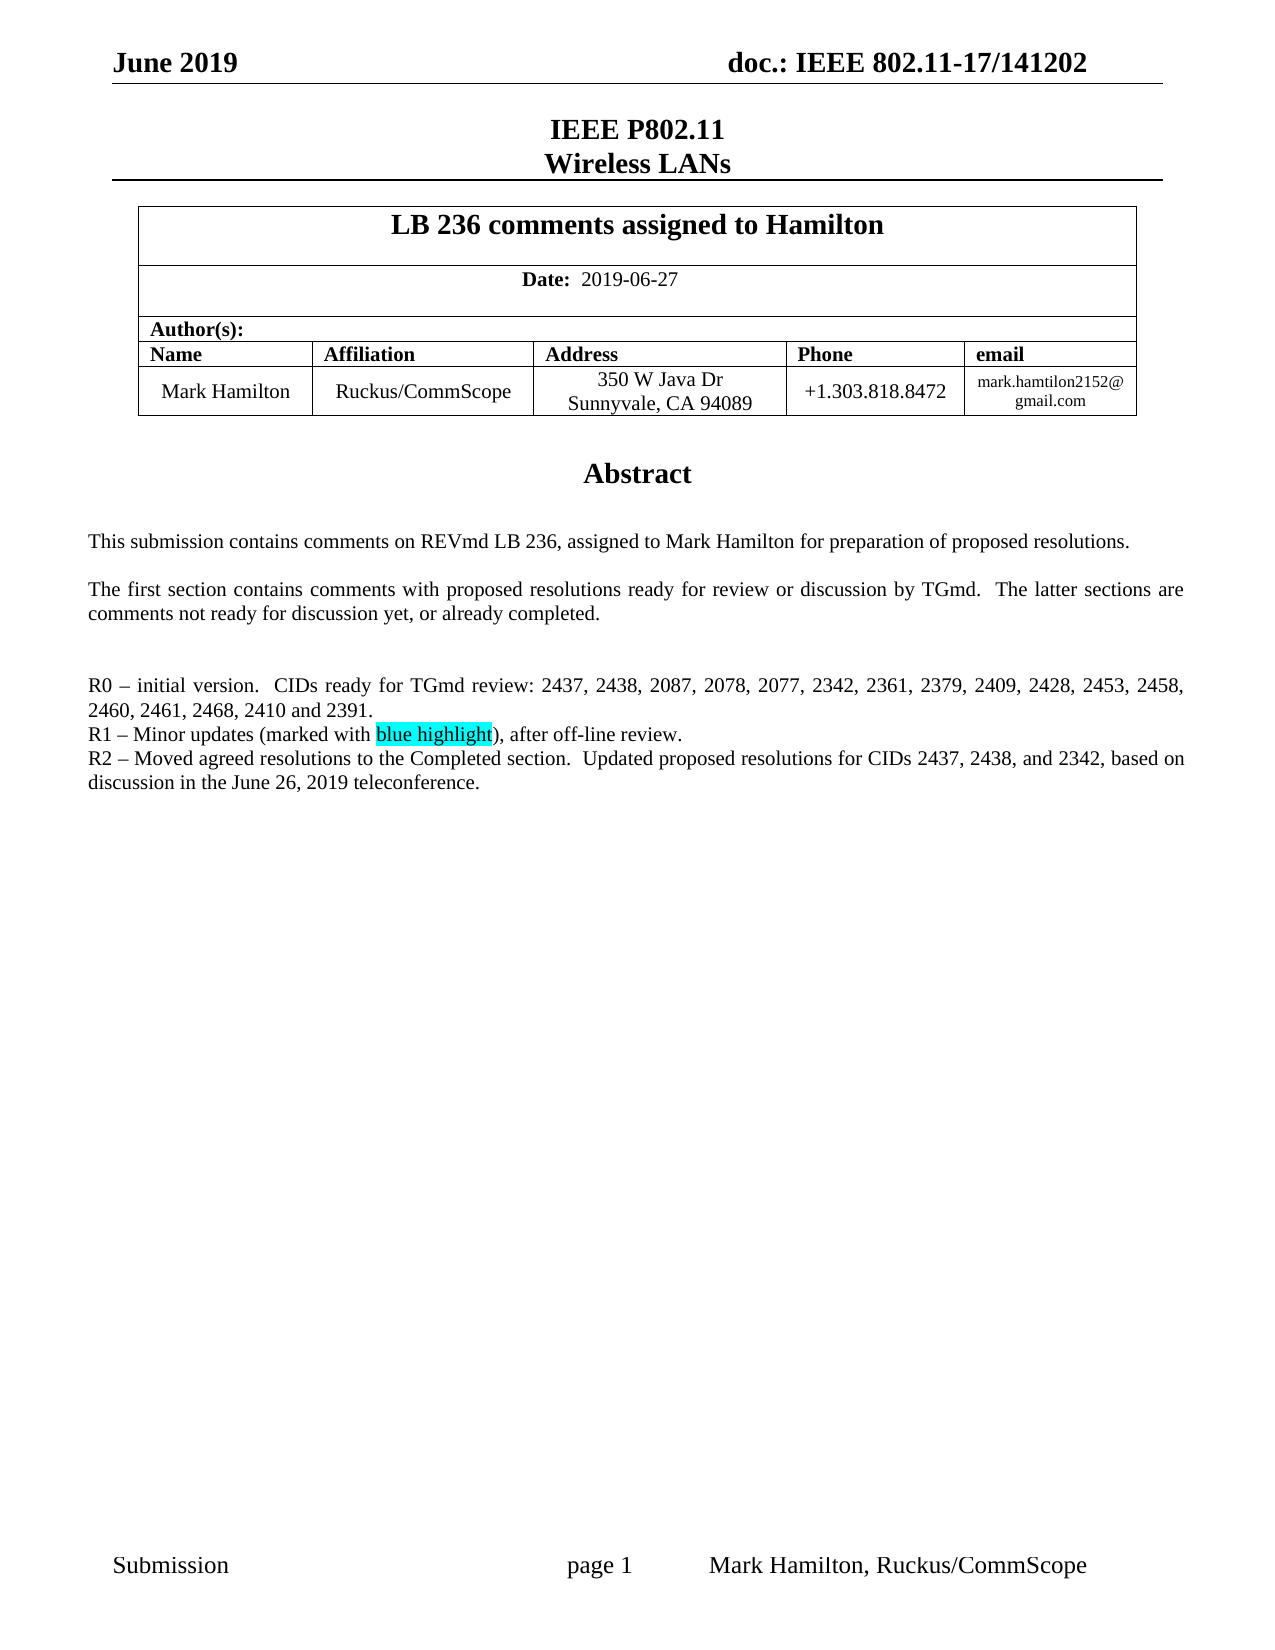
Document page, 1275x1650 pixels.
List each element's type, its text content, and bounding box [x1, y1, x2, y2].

text IEEE P802.11 Wireless LANs [112, 112, 1163, 179]
table_cell 350 W Java Dr Sunnyvale, CA 94089 [534, 367, 786, 415]
table_cell Date: 2019-06-27 [139, 266, 1136, 316]
table_cell Ruckus/CommScope [313, 367, 533, 415]
table_cell Affiliation [313, 342, 533, 366]
table_cell Phone [787, 342, 964, 366]
table_cell mark.hamtilon2152@gmail.com [965, 367, 1136, 415]
table_cell email [965, 342, 1136, 366]
table_cell Name [139, 342, 312, 366]
table_cell Mark Hamilton [139, 367, 312, 415]
table_cell Author(s): [139, 317, 1136, 341]
table_cell +1.303.818.8472 [787, 367, 964, 415]
table_header LB 236 comments assigned to Hamilton [139, 207, 1136, 265]
table_cell Address [534, 342, 786, 366]
